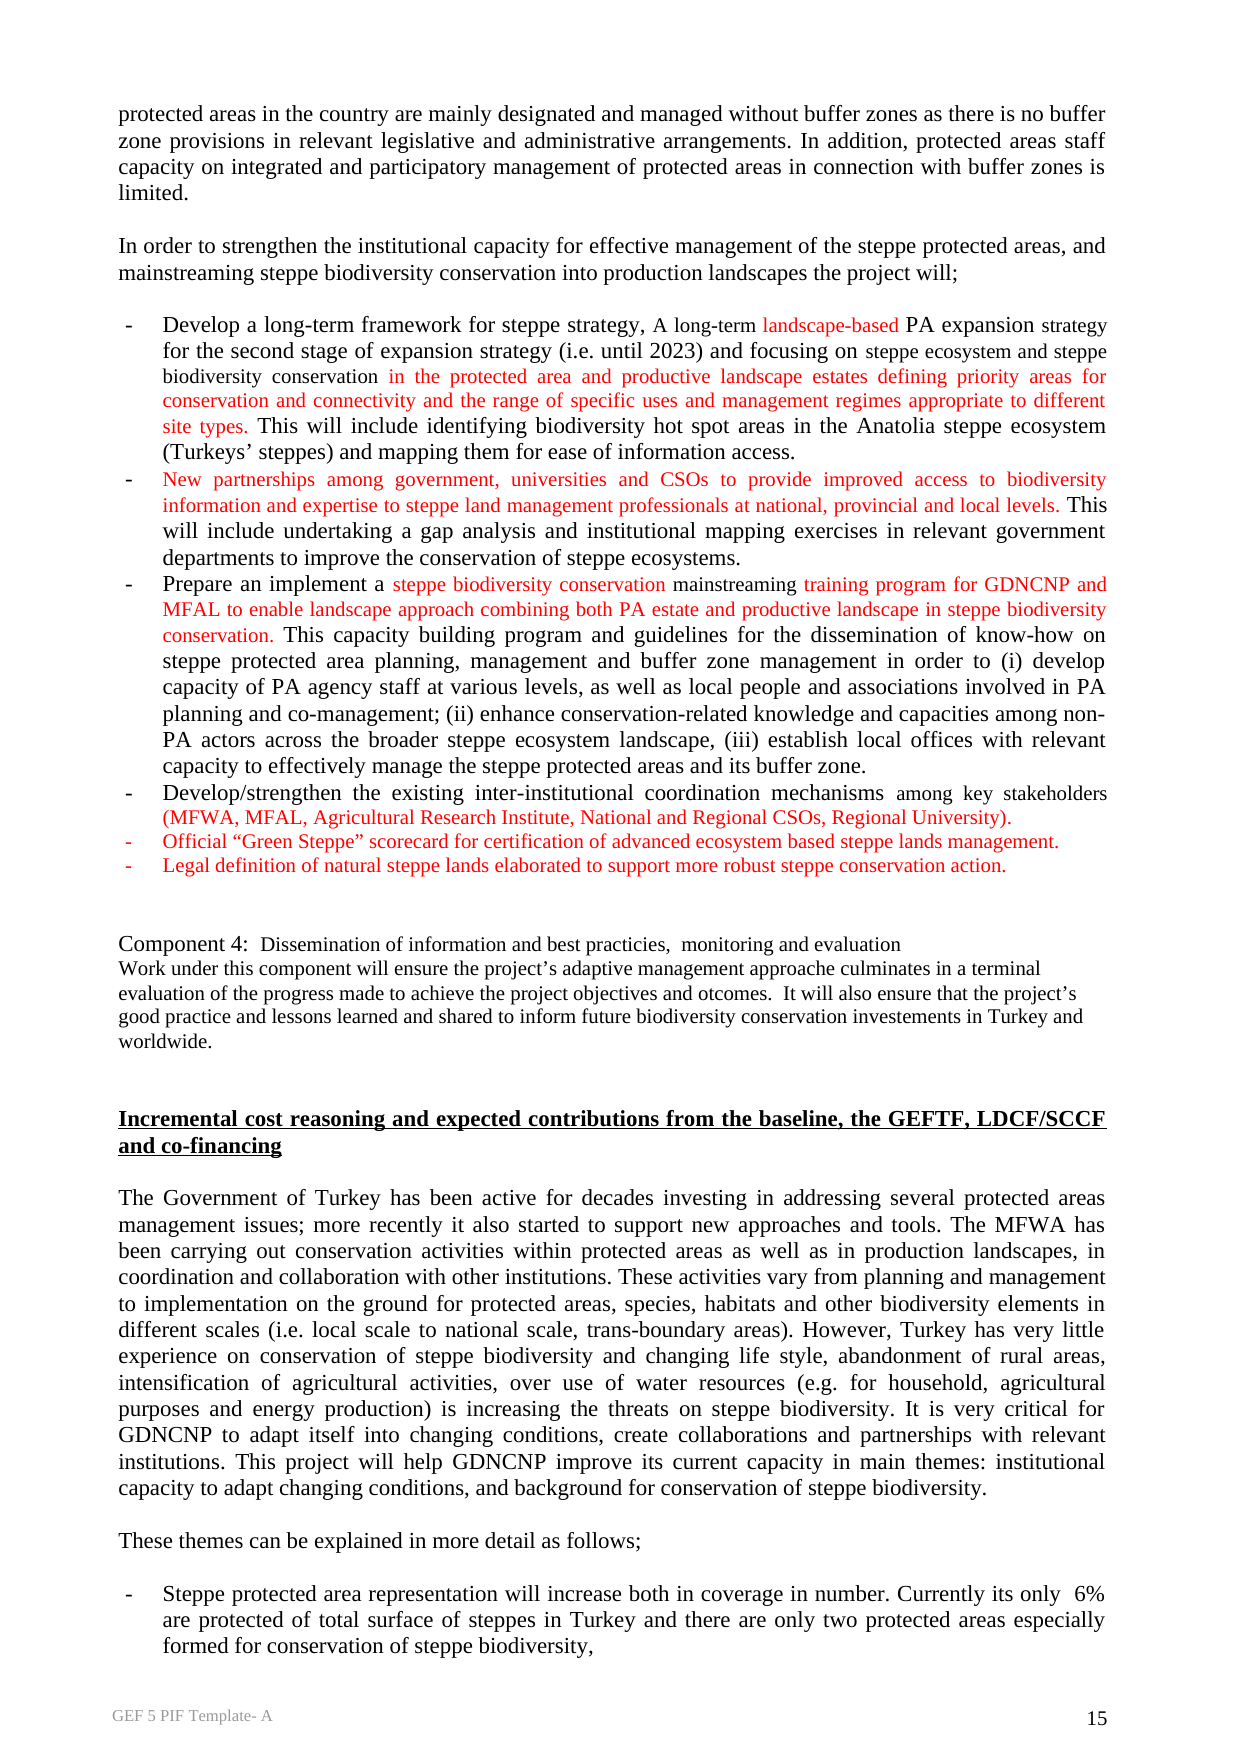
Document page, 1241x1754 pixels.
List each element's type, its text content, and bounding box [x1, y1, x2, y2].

list Develop a long-term framework for steppe strategy, A long-term landscape-based PA expansion strategy for the second stage of expansion strategy (i.e. until 2023) and focusing on steppe ecosystem and steppe biodiversity conservation in the protected area and productive landscape estates defining priority areas for conservation and connectivity and the range of specific uses and management regimes appropriate to different site types. This will include identifying biodiversity hot spot areas in the Anatolia steppe ecosystem (Turkeys’ steppes) and mapping them for ease of information access. [125, 311, 1107, 465]
text Component 4: Dissemination of information and best practicies, monitoring and evaluation [118, 930, 1107, 956]
list New partnerships among government, universities and CSOs to provide improved access to biodiversity information and expertise to steppe land management professionals at national, provincial and local levels. This will include undertaking a gap analysis and institutional mapping exercises in relevant government departments to improve the conservation of steppe ecosystems. [125, 465, 1107, 570]
list Prepare an implement a steppe biodiversity conservation mainstreaming training program for GDNCNP and MFAL to enable landscape approach combining both PA estate and productive landscape in steppe biodiversity conservation. This capacity building program and guidelines for the dissemination of know-how on steppe protected area planning, management and buffer zone management in order to (i) develop capacity of PA agency staff at various levels, as well as local people and associations involved in PA planning and co-management; (ii) enhance conservation-related knowledge and capacities among non-PA actors across the broader steppe ecosystem landscape, (iii) establish local offices with relevant capacity to effectively manage the steppe protected areas and its buffer zone. [125, 570, 1107, 779]
list Official “Green Steppe” scorecard for certification of advanced ecosystem based steppe lands management. [125, 829, 1107, 853]
text These themes can be explained in more detail as follows; [118, 1527, 1107, 1553]
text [118, 100, 1107, 206]
text Incremental cost reasoning and expected contributions from the baseline, the GEFTF, LDCF/SCCF and co-financing [118, 1129, 1107, 1158]
text Work under this component will ensure the project’s adaptive management approache culminates in a terminal evaluation of the progress made to achieve the project objectives and otcomes. It will also ensure that the project’s good practice and lessons learned and shared to inform future biodiversity conservation investements in Turkey and worldwide. [118, 956, 1107, 1053]
text Incremental cost reasoning and expected contributions from the baseline, the GEFTF, LDCF/SCCF and co-financing [118, 1105, 1107, 1128]
list Develop/strengthen the existing inter-institutional coordination mechanisms among key stakeholders (MFWA, MFAL, Agricultural Research Institute, National and Regional CSOs, Regional University). [125, 779, 1107, 829]
list Legal definition of natural steppe lands elaborated to support more robust steppe conservation action. [125, 853, 1107, 877]
text In order to strengthen the institutional capacity for effective management of the steppe protected areas, and mainstreaming steppe biodiversity conservation into production landscapes the project will; [118, 232, 1107, 285]
text The Government of Turkey has been active for decades investing in addressing several protected areas management issues; more recently it also started to support new approaches and tools. The MFWA has been carrying out conservation activities within protected areas as well as in production landscapes, in coordination and collaboration with other institutions. These activities vary from planning and management to implementation on the ground for protected areas, species, habitats and other biodiversity elements in different scales (i.e. local scale to national scale, trans-boundary areas). However, Turkey has very little experience on conservation of steppe biodiversity and changing life style, abandonment of rural areas, intensification of agricultural activities, over use of water resources (e.g. for household, agricultural purposes and energy production) is increasing the threats on steppe biodiversity. It is very critical for GDNCNP to adapt itself into changing conditions, create collaborations and partnerships with relevant institutions. This project will help GDNCNP improve its current capacity in main themes: institutional capacity to adapt changing conditions, and background for conservation of steppe biodiversity. [118, 1184, 1107, 1501]
list Steppe protected area representation will increase both in coverage in number. Currently its only 6% are protected of total surface of steppes in Turkey and there are only two protected areas especially formed for conservation of steppe biodiversity, [125, 1580, 1107, 1659]
